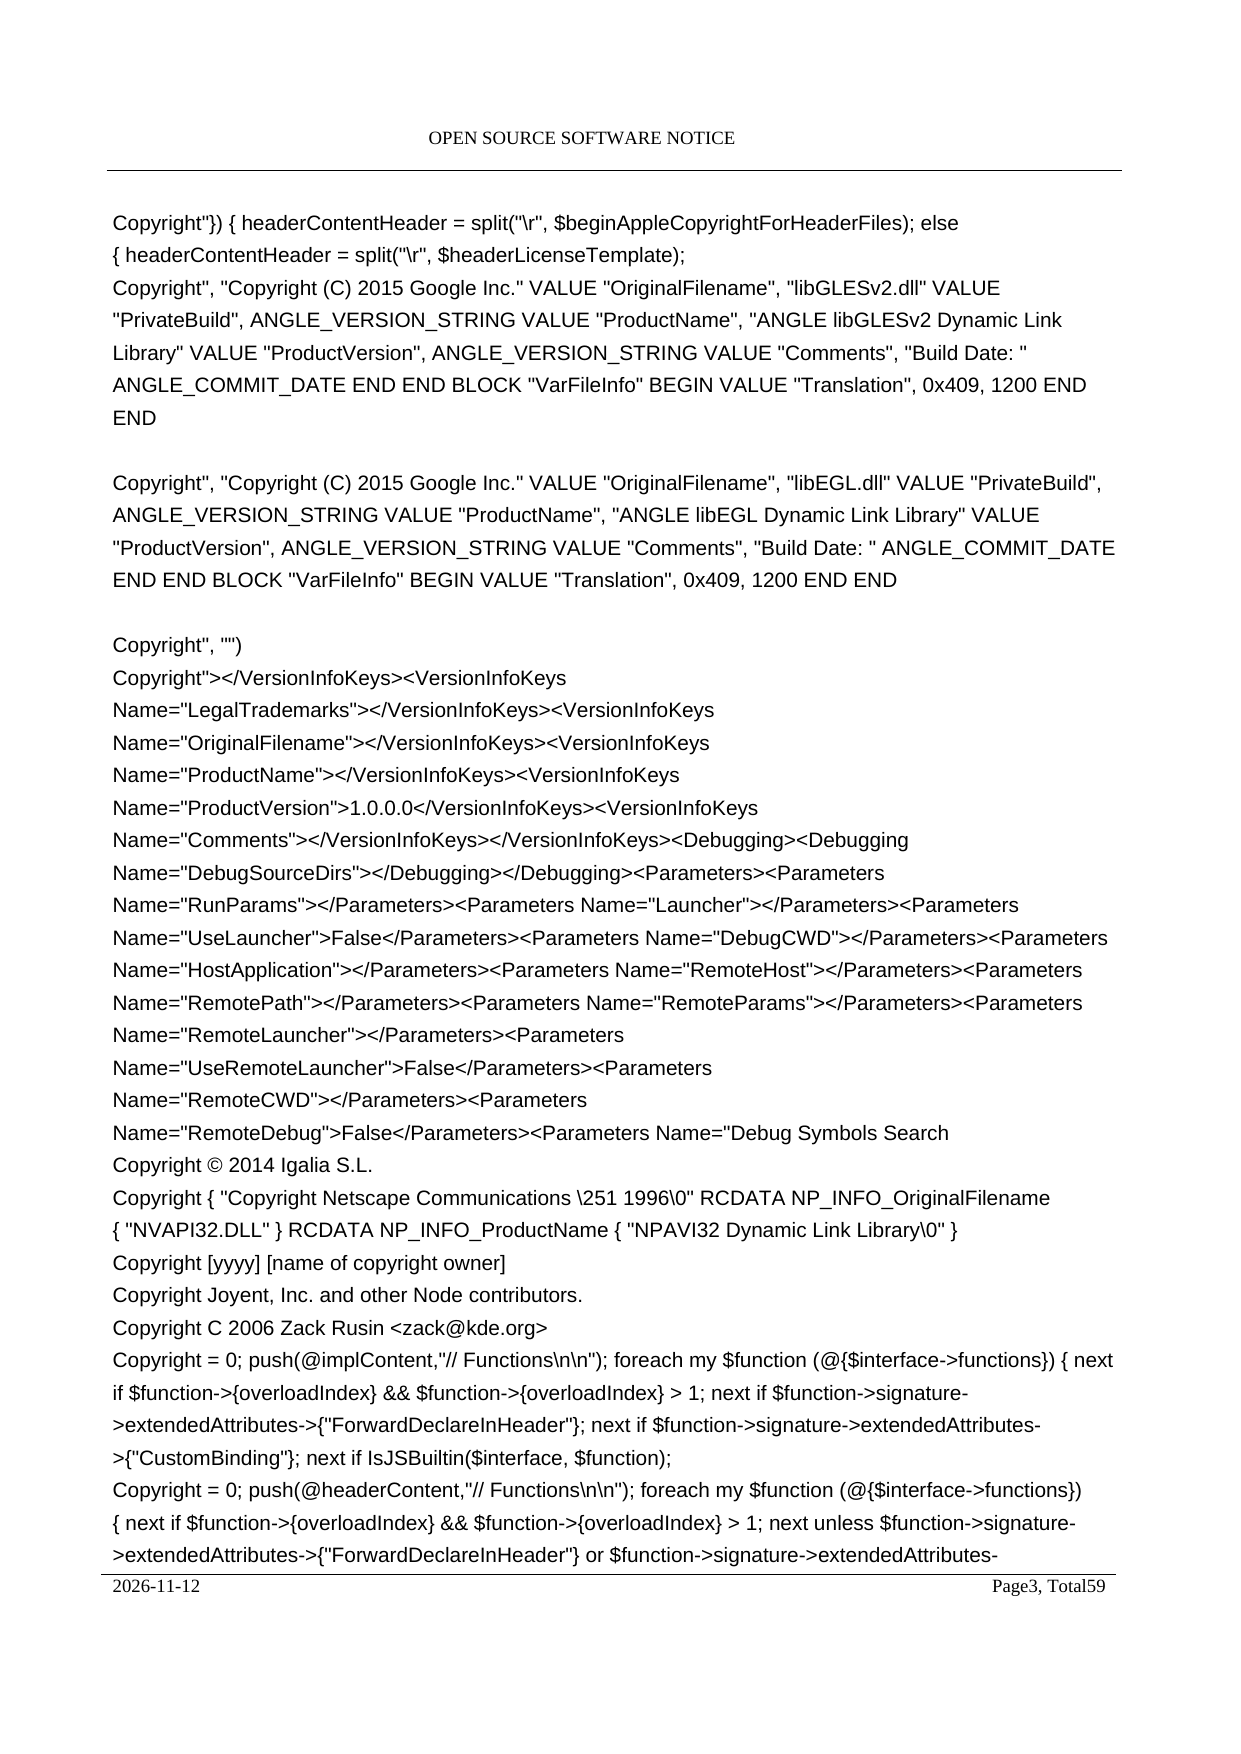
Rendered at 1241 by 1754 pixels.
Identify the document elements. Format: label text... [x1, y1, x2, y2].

text Copyright C 2006 Zack Rusin <zack@kde.org> [112, 1311, 1128, 1344]
text Copyright", "") [112, 629, 1128, 661]
text Copyright © 2014 Igalia S.L. [112, 1149, 1128, 1181]
text Copyright { "Copyright Netscape Communications \251 1996\0" RCDATA NP_INFO_OriginalFilename { "NVAPI32.DLL" } RCDATA NP_INFO_ProductName { "NPAVI32 Dynamic Link Library\0" } [112, 1181, 1128, 1246]
text Copyright", "Copyright (C) 2015 Google Inc." VALUE "OriginalFilename", "libGLESv2.dll" VALUE "PrivateBuild", ANGLE_VERSION_STRING VALUE "ProductName", "ANGLE libGLESv2 Dynamic Link Library" VALUE "ProductVersion", ANGLE_VERSION_STRING VALUE "Comments", "Build Date: " ANGLE_COMMIT_DATE END END BLOCK "VarFileInfo" BEGIN VALUE "Translation", 0x409, 1200 END END [112, 271, 1128, 466]
text Copyright = 0; push(@implContent,"// Functions\n\n"); foreach my $function (@{$interface->functions}) { next if $function->{overloadIndex} && $function->{overloadIndex} > 1; next if $function->signature->extendedAttributes->{"ForwardDeclareInHeader"}; next if $function->signature->extendedAttributes->{"CustomBinding"}; next if IsJSBuiltin($interface, $function); [112, 1344, 1128, 1474]
text Copyright Joyent, Inc. and other Node contributors. [112, 1279, 1128, 1311]
text Copyright"></VersionInfoKeys><VersionInfoKeys Name="LegalTrademarks"></VersionInfoKeys><VersionInfoKeys Name="OriginalFilename"></VersionInfoKeys><VersionInfoKeys Name="ProductName"></VersionInfoKeys><VersionInfoKeys Name="ProductVersion">1.0.0.0</VersionInfoKeys><VersionInfoKeys Name="Comments"></VersionInfoKeys></VersionInfoKeys><Debugging><Debugging Name="DebugSourceDirs"></Debugging></Debugging><Parameters><Parameters Name="RunParams"></Parameters><Parameters Name="Launcher"></Parameters><Parameters Name="UseLauncher">False</Parameters><Parameters Name="DebugCWD"></Parameters><Parameters Name="HostApplication"></Parameters><Parameters Name="RemoteHost"></Parameters><Parameters Name="RemotePath"></Parameters><Parameters Name="RemoteParams"></Parameters><Parameters Name="RemoteLauncher"></Parameters><Parameters Name="UseRemoteLauncher">False</Parameters><Parameters Name="RemoteCWD"></Parameters><Parameters Name="RemoteDebug">False</Parameters><Parameters Name="Debug Symbols Search [112, 661, 1128, 1149]
text Copyright", "Copyright (C) 2015 Google Inc." VALUE "OriginalFilename", "libEGL.dll" VALUE "PrivateBuild", ANGLE_VERSION_STRING VALUE "ProductName", "ANGLE libEGL Dynamic Link Library" VALUE "ProductVersion", ANGLE_VERSION_STRING VALUE "Comments", "Build Date: " ANGLE_COMMIT_DATE END END BLOCK "VarFileInfo" BEGIN VALUE "Translation", 0x409, 1200 END END [112, 466, 1128, 629]
text Copyright"}) { headerContentHeader = split("\r", $beginAppleCopyrightForHeaderFiles); else { headerContentHeader = split("\r", $headerLicenseTemplate); [112, 206, 1128, 271]
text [112, 1474, 1128, 1571]
text Copyright [yyyy] [name of copyright owner] [112, 1246, 1128, 1279]
